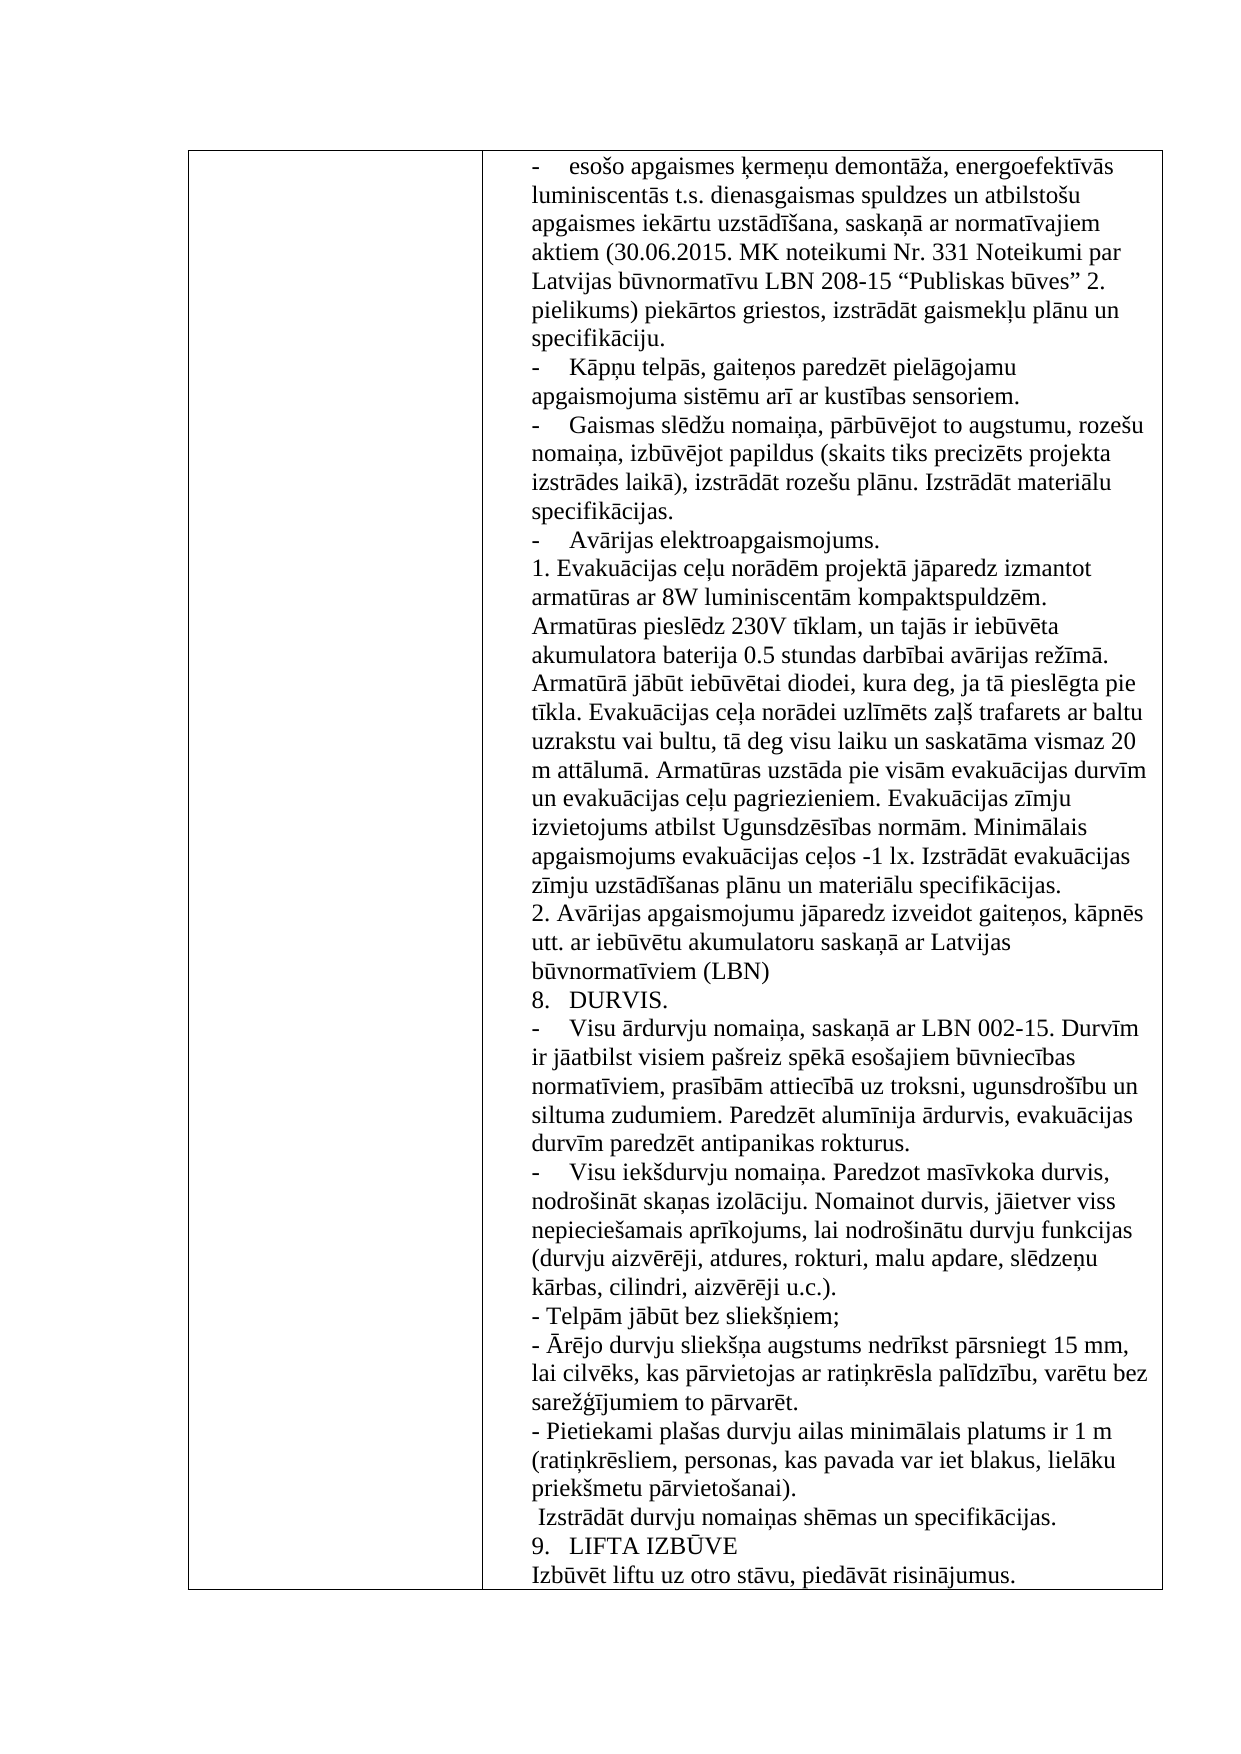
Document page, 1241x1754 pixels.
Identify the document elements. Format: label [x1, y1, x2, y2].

table_cell [483, 151, 1162, 1588]
table_cell [189, 151, 482, 1588]
